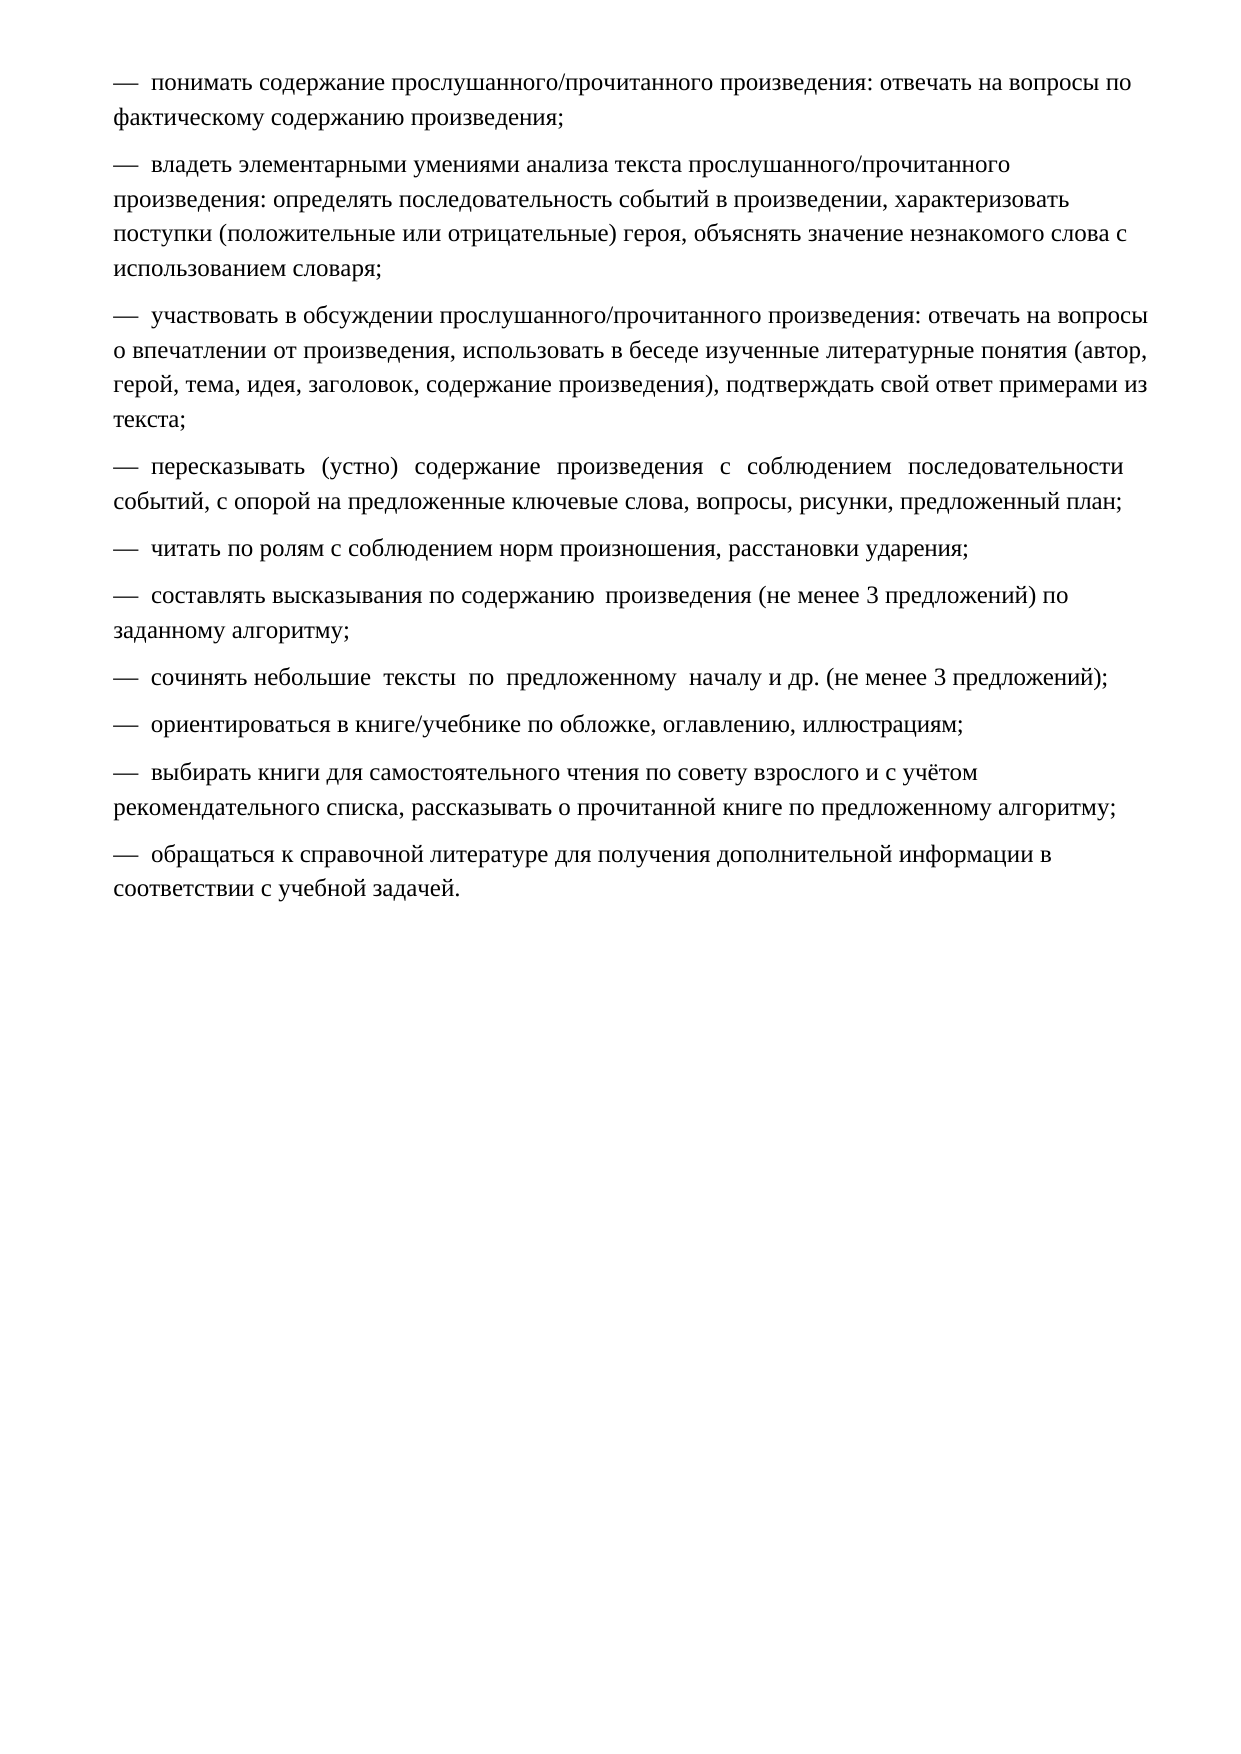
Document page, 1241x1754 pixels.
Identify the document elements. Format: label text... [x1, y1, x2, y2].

list составлять высказывания по содержанию произведения (не менее 3 предложений) по заданному алгоритму; [113, 580, 1071, 644]
list обращаться к справочной литературе для получения дополнительной информации в соответствии с учебной задачей. [113, 839, 1052, 902]
list читать по ролям с соблюдением норм произношения, расстановки ударения; [113, 533, 1182, 562]
list выбирать книги для самостоятельного чтения по совету взрослого и с учётом рекомендательного списка, рассказывать о прочитанной книге по предложенному алгоритму; [113, 757, 1117, 821]
list сочинять небольшие тексты по предложенному началу и др. (не менее 3 предложений); [113, 662, 1182, 691]
list участвовать в обсуждении прослушанного/прочитанного произведения: отвечать на вопросы о впечатлении от произведения, использовать в беседе изученные литературные понятия (автор, герой, тема, идея, заголовок, содержание произведения), подтверждать свой ответ примерами из текста; [113, 300, 1148, 433]
list пересказывать (устно) содержание произведения с соблюдением последовательности событий, с опорой на предложенные ключевые слова, вопросы, рисунки, предложенный план; [113, 451, 1124, 514]
list ориентироваться в книге/учебнике по обложке, оглавлению, иллюстрациям; [113, 709, 1182, 738]
list понимать содержание прослушанного/прочитанного произведения: отвечать на вопросы по фактическому содержанию произведения; [113, 67, 1132, 131]
list владеть элементарными умениями анализа текста прослушанного/прочитанного произведения: определять последовательность событий в произведении, характеризовать поступки (положительные или отрицательные) героя, объяснять значение незнакомого слова с использованием словаря; [113, 149, 1127, 282]
